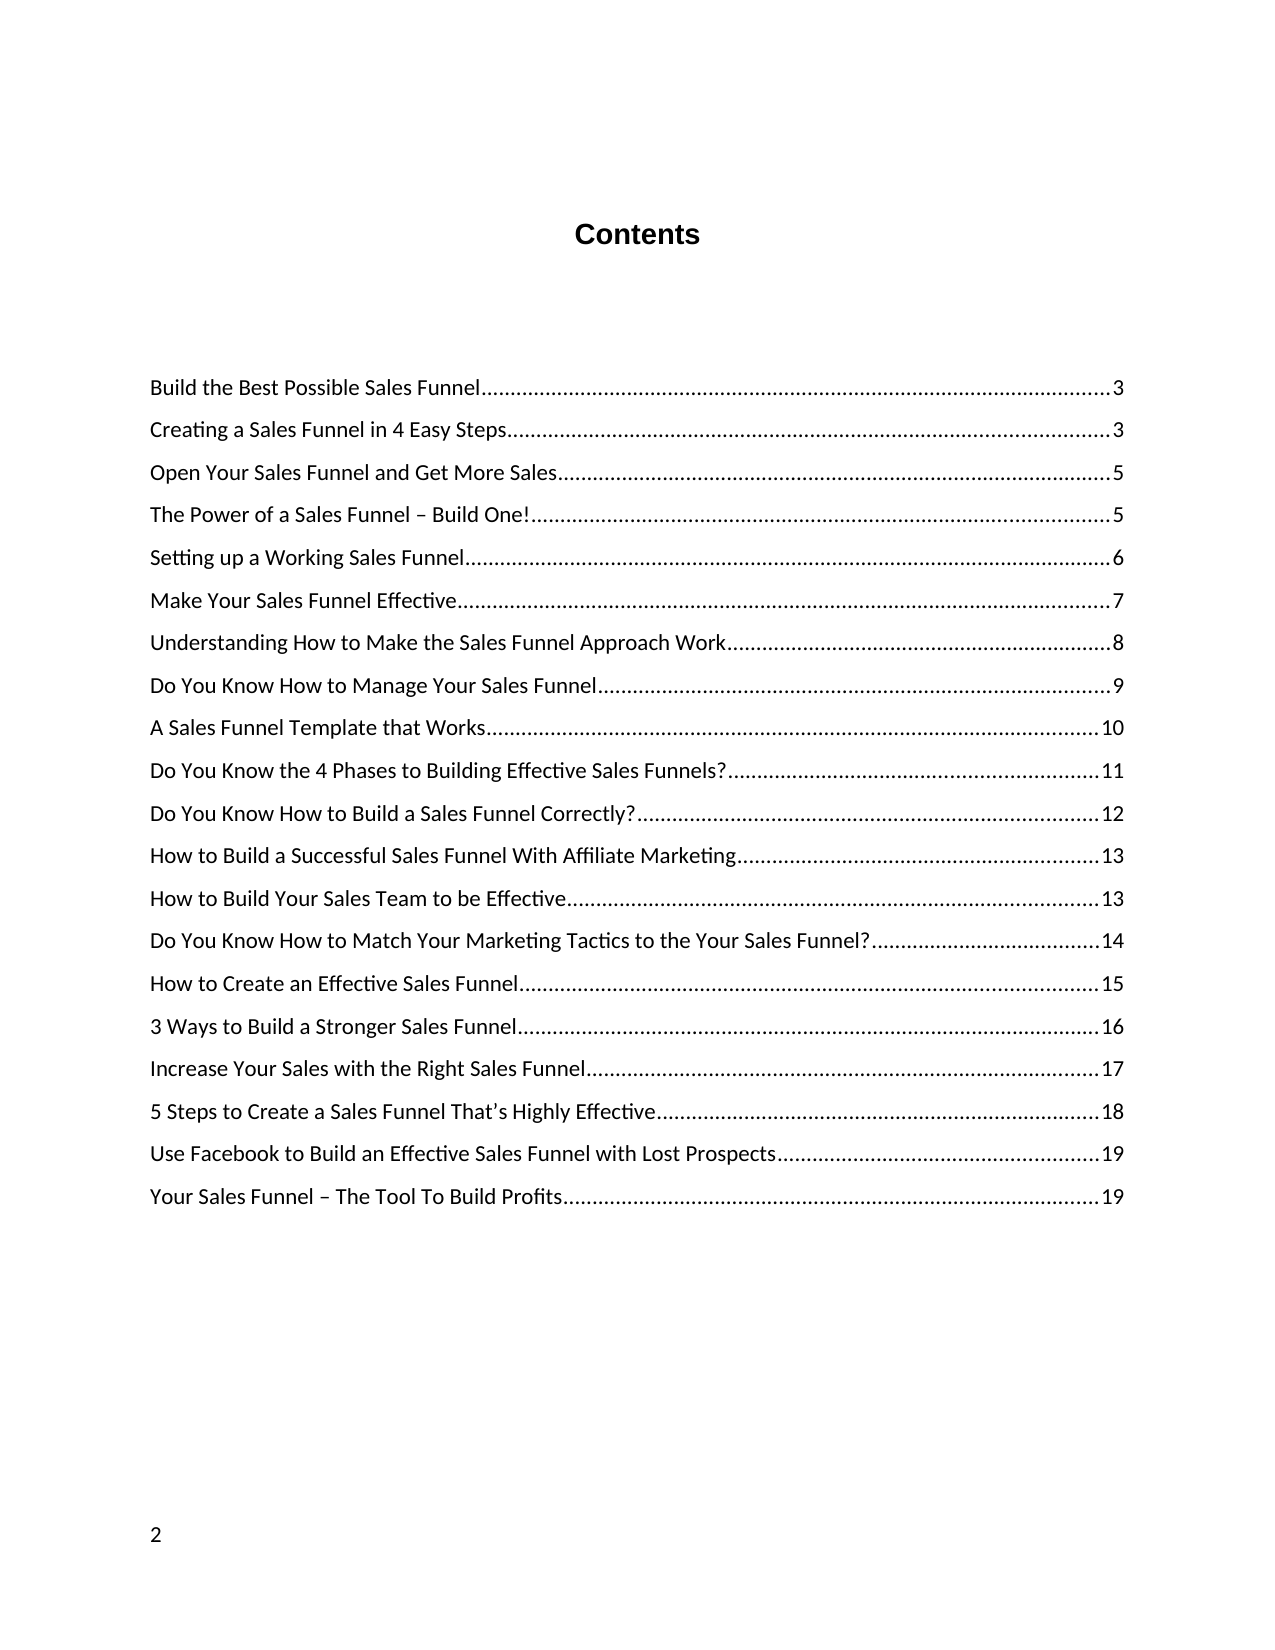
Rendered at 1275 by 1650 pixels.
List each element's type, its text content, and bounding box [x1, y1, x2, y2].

text Contents [150, 217, 1125, 251]
